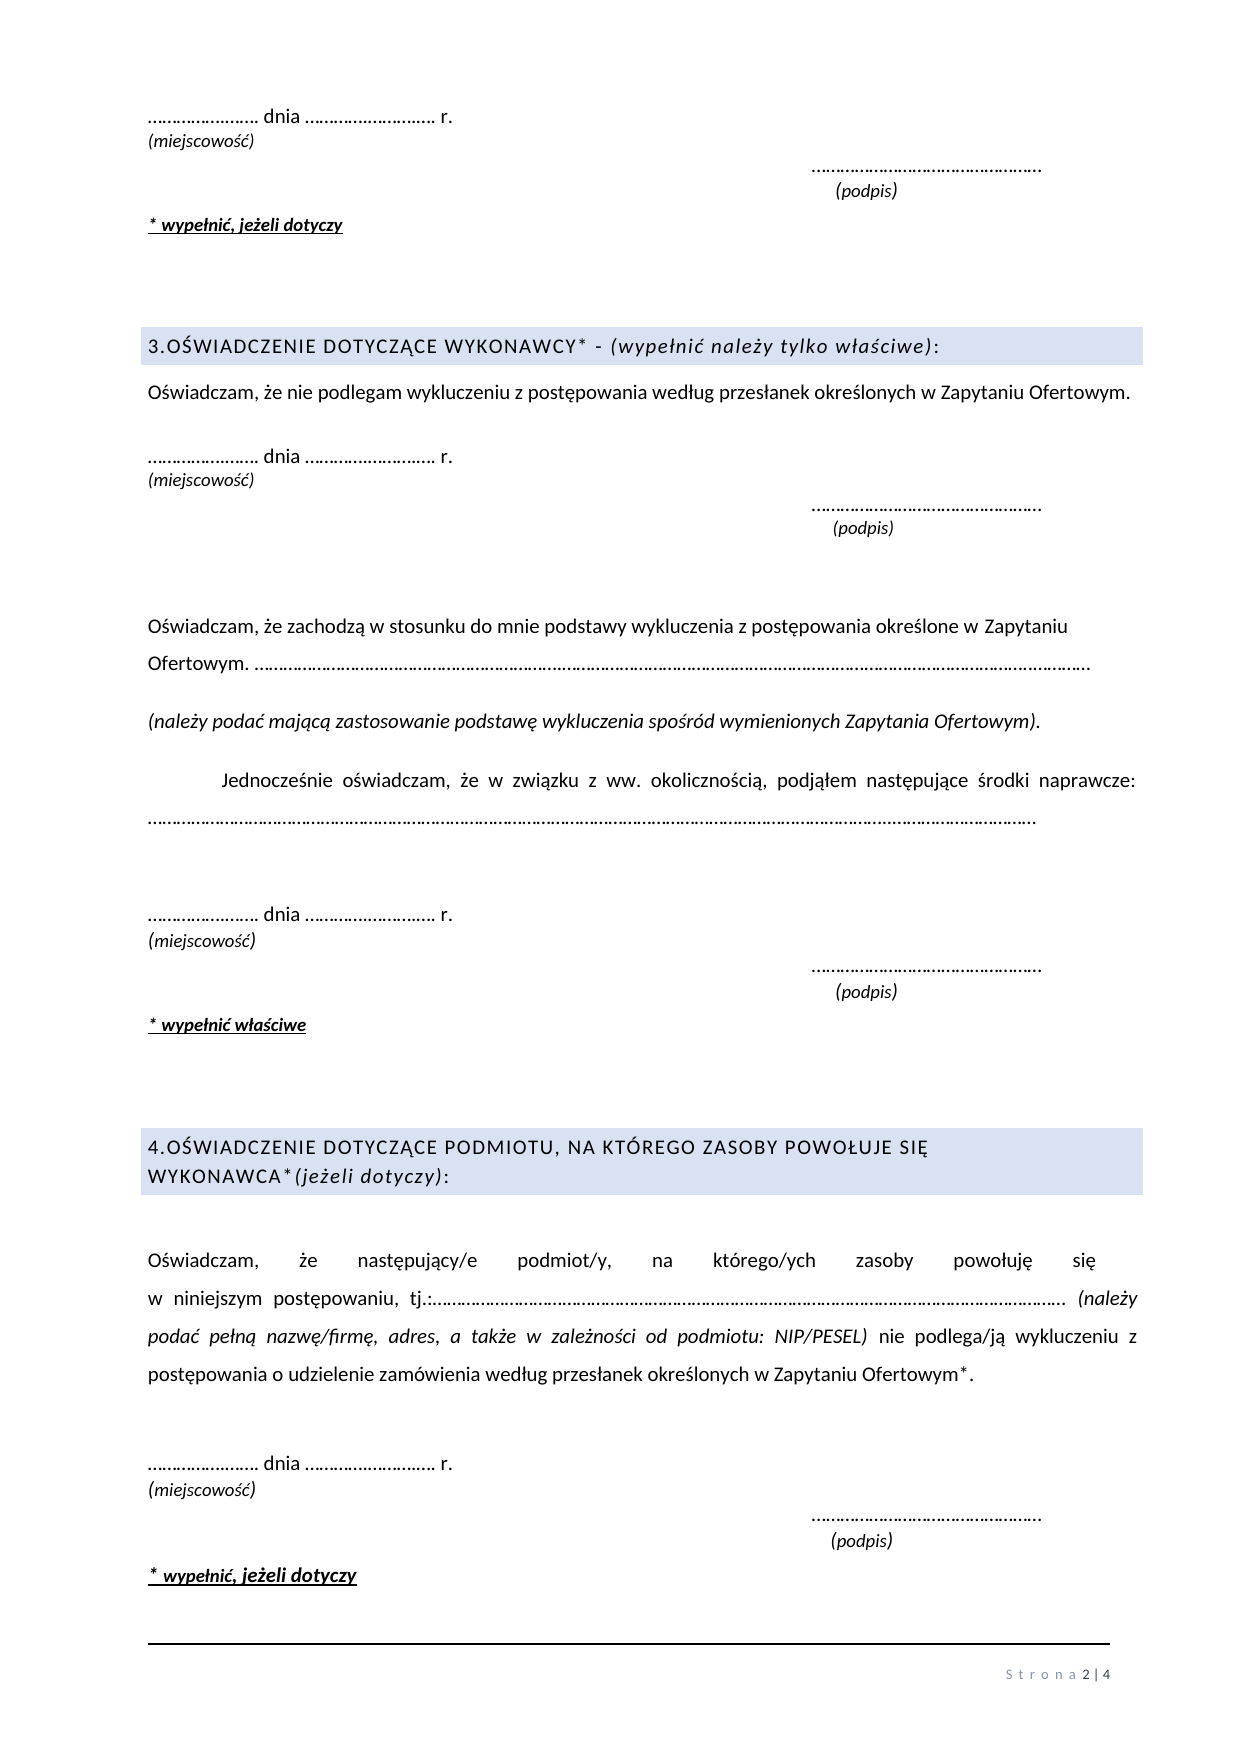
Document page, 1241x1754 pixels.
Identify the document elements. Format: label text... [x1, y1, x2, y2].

text * wypełnić, jeżeli dotyczy [148, 1563, 1137, 1588]
text (należy podać mającą zastosowanie podstawę wykluczenia spośród wymienionych Zapytania Ofertowym). [148, 697, 1137, 734]
list Oświadczam, że nie podlegam wykluczeniu z postępowania według przesłanek określonych w Zapytaniu Ofertowym. [148, 379, 1137, 405]
text ………………………………………… [148, 1501, 1137, 1527]
text (podpis) [590, 1527, 1137, 1552]
text (miejscowość) [148, 129, 1137, 152]
text Jednocześnie oświadczam, że w związku z ww. okolicznością, podjąłem następujące środki naprawcze:………………………………………………………………………………………………………………………………………..………………………… [148, 755, 1137, 830]
text (podpis) [590, 517, 1137, 539]
text ………………………………………… [148, 152, 1137, 177]
text …………….……. dnia ………….……….…. r. [148, 443, 1137, 468]
text ………………………………………… [148, 491, 1137, 517]
text …………….……. dnia ………….……….…. r. [148, 902, 1137, 927]
text Oświadczam, że zachodzą w stosunku do mnie podstawy wykluczenia z postępowania określone w Zapytaniu Ofertowym. ……………………………………………………….……………………………………………………………………………………..………… [148, 601, 1137, 676]
text (podpis) [590, 978, 1137, 1003]
subtitle 4.OŚWIADCZENIE DOTYCZĄCE PODMIOTU, NA KTÓREGO ZASOBY POWOŁUJE SIĘ WYKONAWCA*(jeżeli dotyczy): [148, 1134, 1137, 1189]
text (miejscowość) [148, 1476, 1137, 1501]
text …………….……. dnia ………….……….…. r. [148, 1451, 1137, 1476]
list Oświadczam, że następujący/e podmiot/y, na którego/ych zasoby powołuję się w niniejszym postępowaniu, tj.:…………………………………………………………………………………………………………………… (należy podać pełną nazwę/firmę, adres, a także w zależności od podmiotu: NIP/PESEL) nie podlega/ją wykluczeniu z postępowania o udzielenie zamówienia według przesłanek określonych w Zapytaniu Ofertowym*. [148, 1247, 1137, 1387]
text (podpis) [590, 177, 1137, 203]
text * wypełnić, jeżeli dotyczy [148, 213, 1137, 236]
subtitle 3.OŚWIADCZENIE DOTYCZĄCE WYKONAWCY* - (wypełnić należy tylko właściwe): [148, 334, 1137, 359]
text ………………………………………… [148, 952, 1137, 978]
text …………….……. dnia ………….……….…. r. [148, 103, 1137, 129]
text * wypełnić właściwe [148, 1014, 1137, 1037]
text (miejscowość) [148, 468, 1137, 491]
text (miejscowość) [148, 927, 1137, 952]
